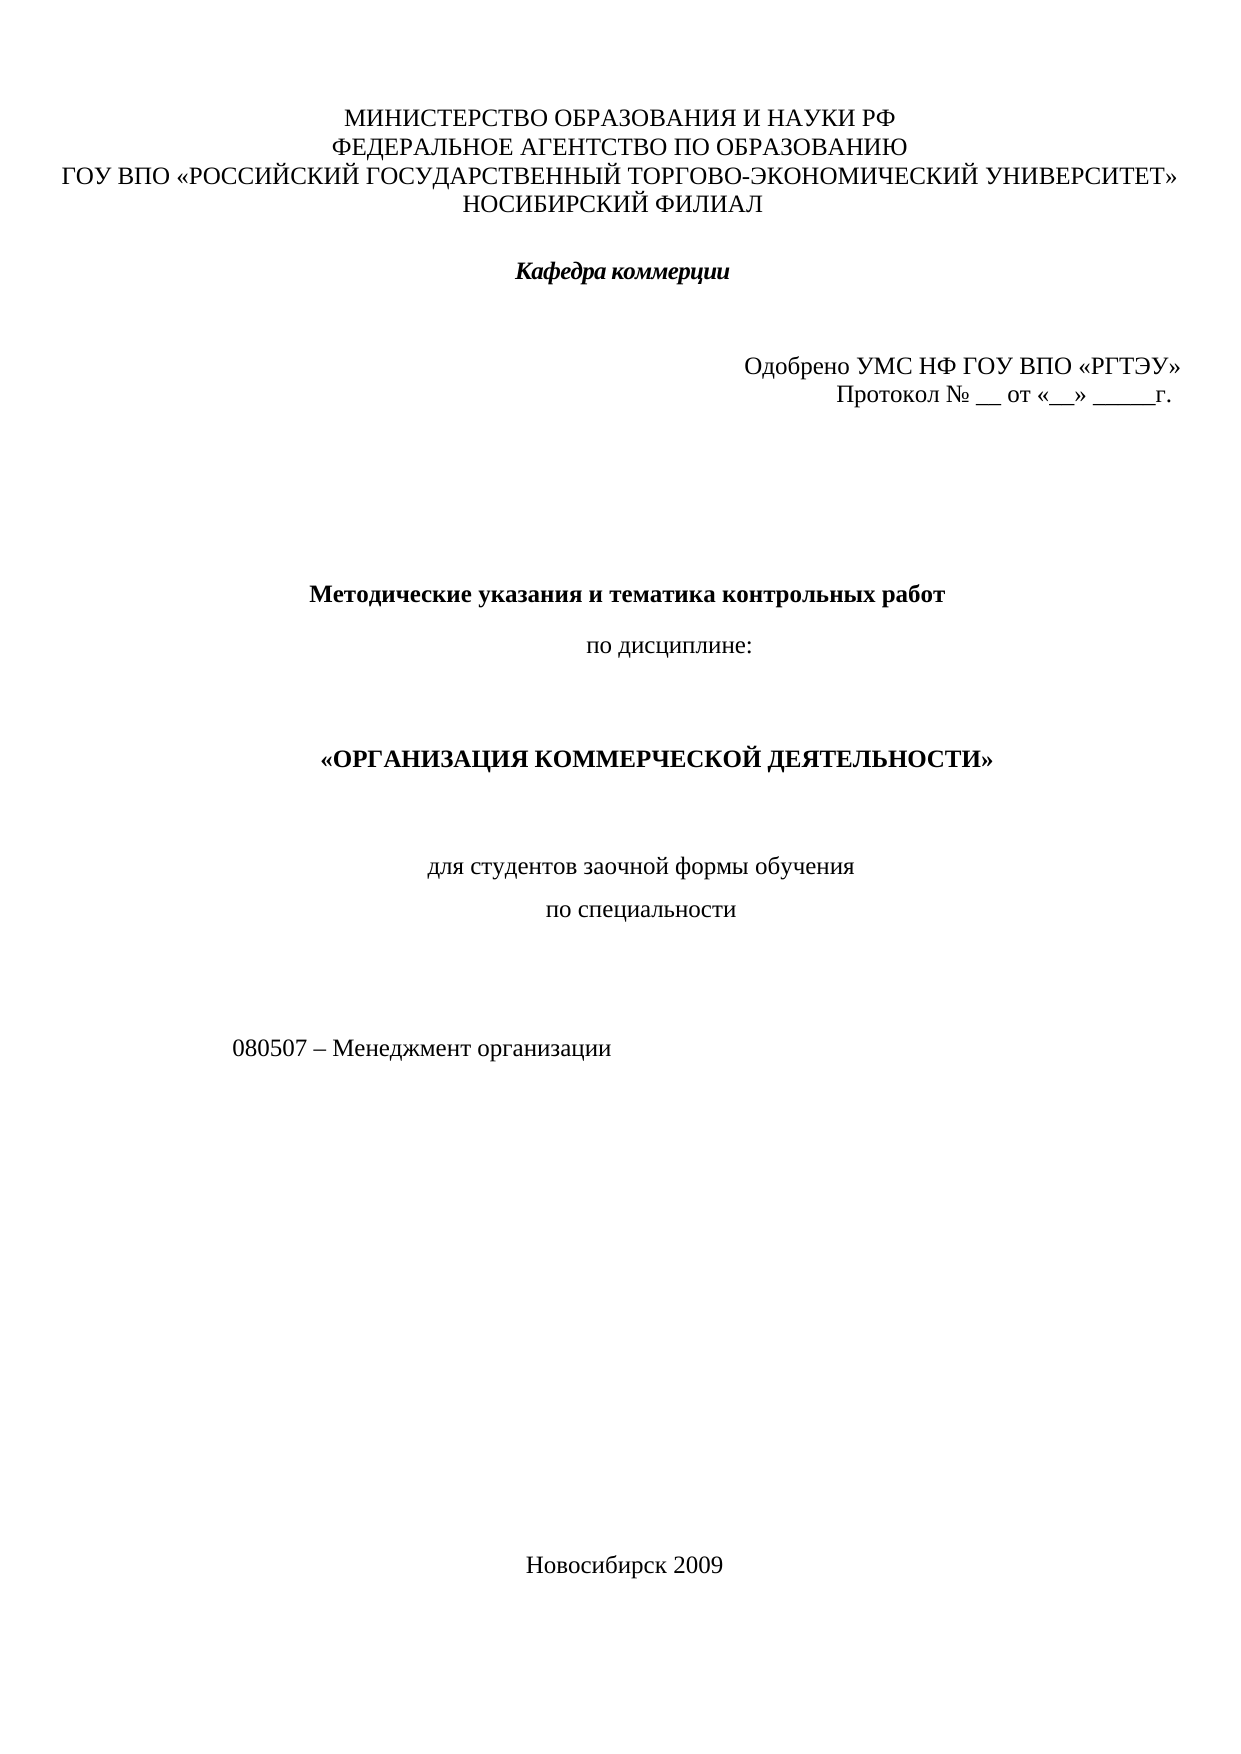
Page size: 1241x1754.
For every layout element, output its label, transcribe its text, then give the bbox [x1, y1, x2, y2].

text по специальности [101, 894, 1181, 923]
text по дисциплине: [74, 608, 1181, 665]
text Одобрено УМС НФ ГОУ ВПО «РГТЭУ» [74, 351, 1181, 379]
text для студентов заочной формы обучения [101, 851, 1181, 879]
text Кафедра коммерции [74, 256, 1172, 284]
text ГОУ ВПО «РОССИЙСКИЙ ГОСУДАРСТВЕННЫЙ ТОРГОВО-ЭКОНОМИЧЕСКИЙ УНИВЕРСИТЕТ» [59, 161, 1180, 190]
text ФЕДЕРАЛЬНОЕ АГЕНТСТВО ПО ОБРАЗОВАНИЮ [59, 132, 1180, 161]
text Новосибирск 2009 [74, 1550, 1175, 1579]
text НОСИБИРСКИЙ ФИЛИАЛ [59, 190, 1166, 218]
text МИНИСТЕРСТВО ОБРАЗОВАНИЯ И НАУКИ РФ [59, 103, 1180, 132]
text Протокол № __ от «__» _____г. [74, 379, 1172, 408]
text «ОРГАНИЗАЦИЯ КОММЕРЧЕСКОЙ ДЕЯТЕЛЬНОСТИ» [74, 722, 1181, 779]
text Методические указания и тематика контрольных работ [74, 579, 1181, 608]
text 080507 – Менеджмент организации [232, 1033, 1181, 1062]
